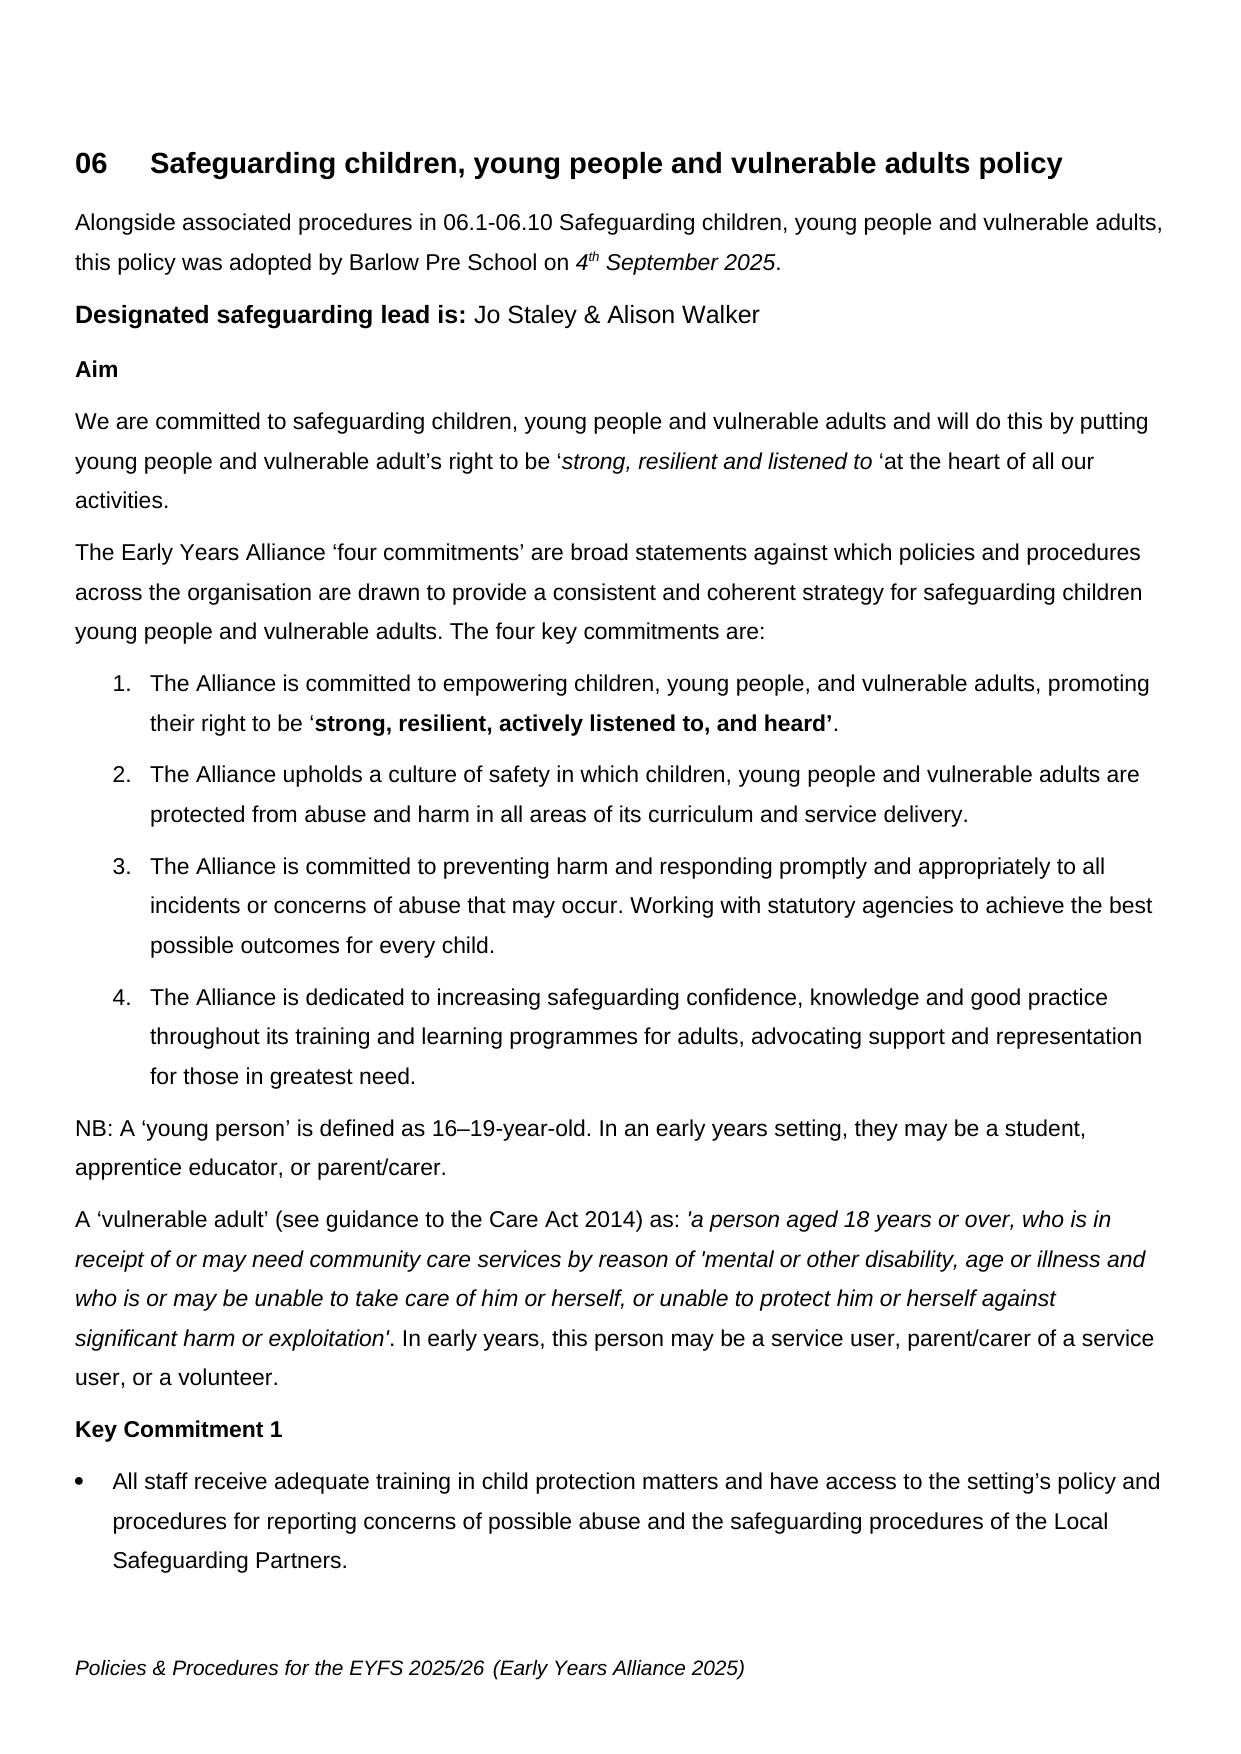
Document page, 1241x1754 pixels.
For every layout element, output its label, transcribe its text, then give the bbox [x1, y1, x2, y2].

subtitle Aim [75, 356, 1165, 382]
list The Alliance is committed to empowering children, young people, and vulnerable adults, promoting their right to be ‘strong, resilient, actively listened to, and heard’. [112, 670, 1165, 736]
subtitle Alongside associated procedures in 06.1-06.10 Safeguarding children, young people and vulnerable adults, this policy was adopted by Barlow Pre School on 4th September 2025. [75, 209, 1165, 275]
list Key Commitment 1 [75, 1416, 1165, 1442]
list The Alliance is dedicated to increasing safeguarding confidence, knowledge and good practice throughout its training and learning programmes for adults, advocating support and representation for those in greatest need. [112, 984, 1165, 1089]
text We are committed to safeguarding children, young people and vulnerable adults and will do this by putting young people and vulnerable adult’s right to be ‘strong, resilient and listened to ‘at the heart of all our activities. [75, 408, 1165, 513]
text A ‘vulnerable adult’ (see guidance to the Care Act 2014) as: 'a person aged 18 years or over, who is in receipt of or may need community care services by reason of 'mental or other disability, age or illness and who is or may be unable to take care of him or herself, or unable to protect him or herself against significant harm or exploitation'. In early years, this person may be a service user, parent/carer of a service user, or a volunteer. [75, 1206, 1165, 1391]
text Designated safeguarding lead is: Jo Staley & Alison Walker [75, 301, 1165, 329]
list All staff receive adequate training in child protection matters and have access to the setting’s policy and procedures for reporting concerns of possible abuse and the safeguarding procedures of the Local Safeguarding Partners. [75, 1468, 1165, 1573]
text 06 Safeguarding children, young people and vulnerable adults policy [75, 146, 1165, 180]
list The Alliance upholds a culture of safety in which children, young people and vulnerable adults are protected from abuse and harm in all areas of its curriculum and service delivery. [112, 761, 1165, 827]
text The Early Years Alliance ‘four commitments’ are broad statements against which policies and procedures across the organisation are drawn to provide a consistent and coherent strategy for safeguarding children young people and vulnerable adults. The four key commitments are: [75, 539, 1165, 644]
list The Alliance is committed to preventing harm and responding promptly and appropriately to all incidents or concerns of abuse that may occur. Working with statutory agencies to achieve the best possible outcomes for every child. [112, 853, 1165, 958]
subtitle NB: A ‘young person’ is defined as 16–19-year-old. In an early years setting, they may be a student, apprentice educator, or parent/carer. [75, 1115, 1165, 1181]
